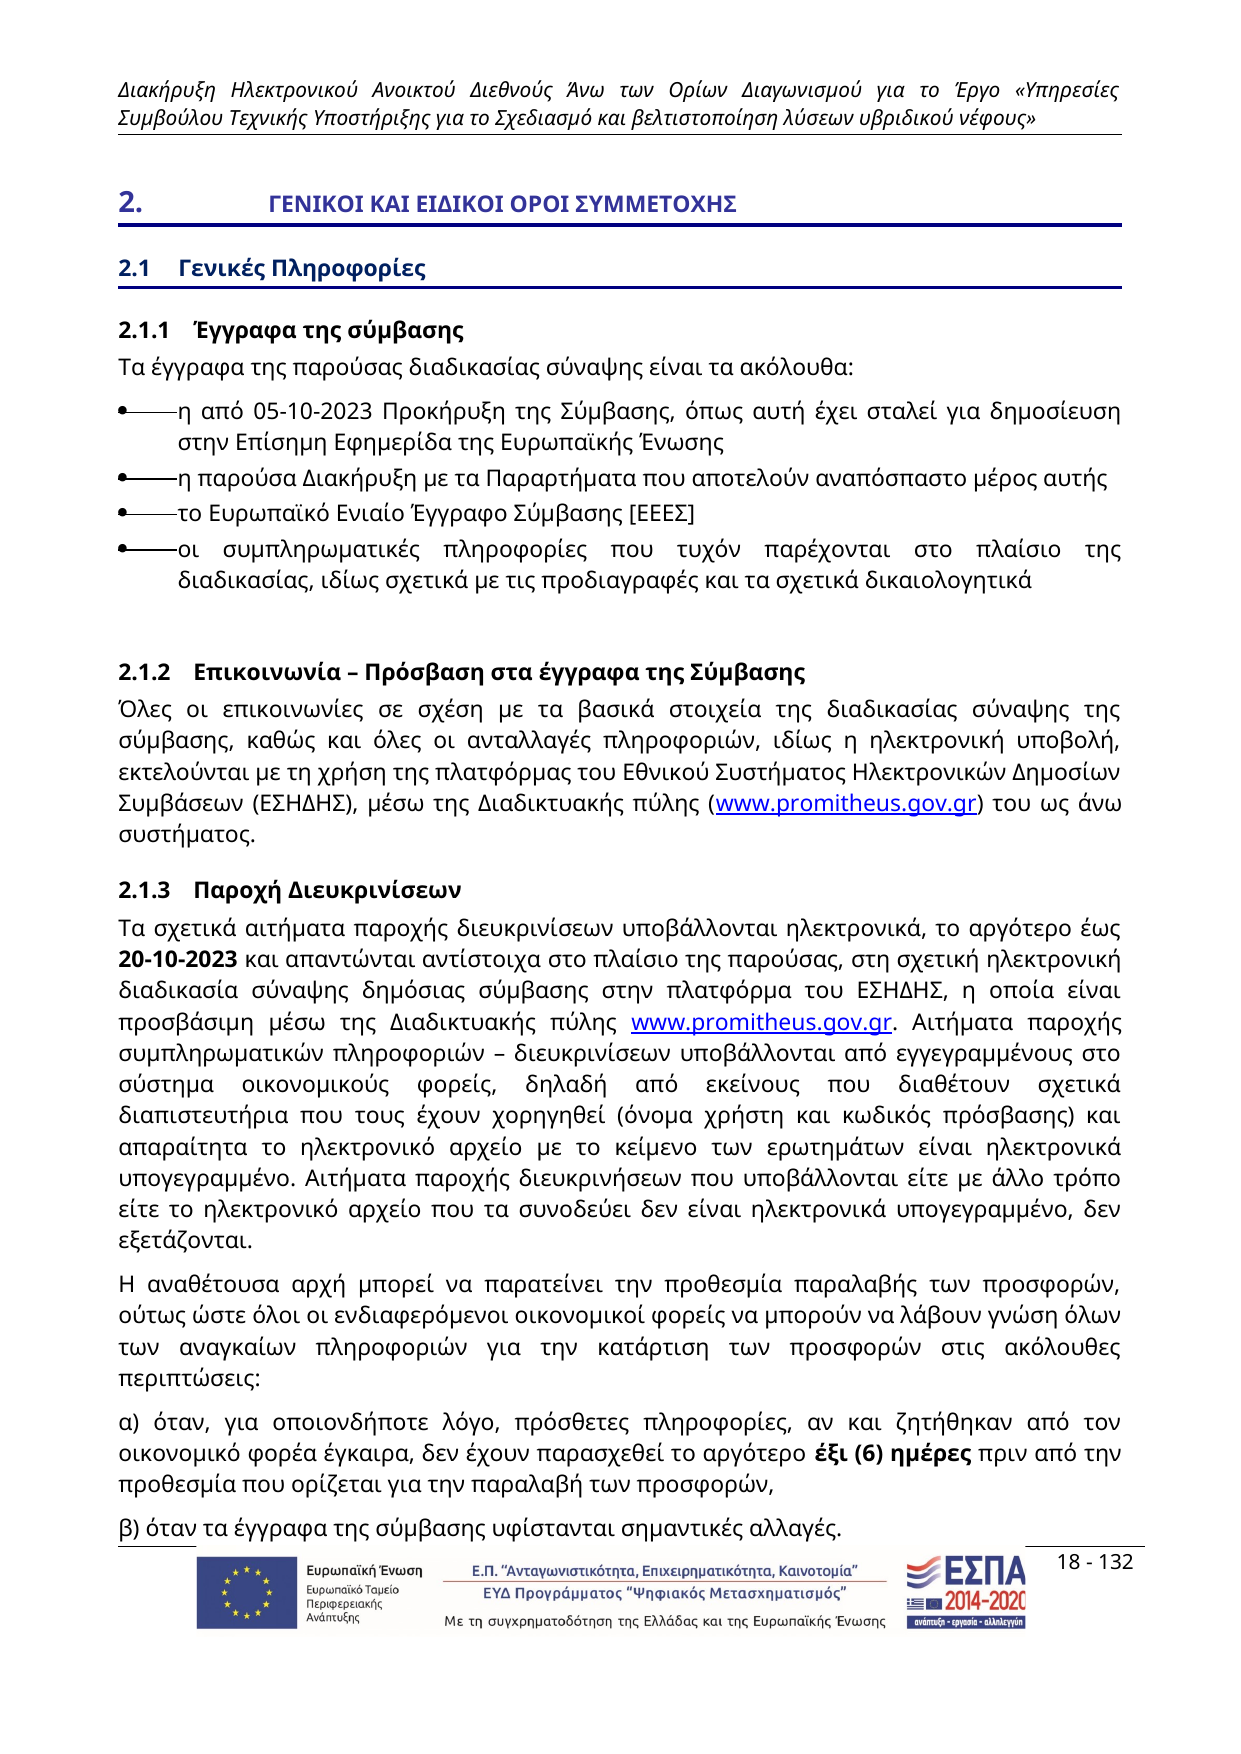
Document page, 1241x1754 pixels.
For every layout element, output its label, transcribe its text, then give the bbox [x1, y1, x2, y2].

subtitle ΓΕΝΙΚΟΙ ΚΑΙ ΕΙΔΙΚΟΙ ΟΡΟΙ ΣΥΜΜΕΤΟΧΗΣ [118, 181, 1122, 223]
subtitle Επικοινωνία – Πρόσβαση στα έγγραφα της Σύμβασης [118, 655, 1122, 687]
text α) όταν, για οποιονδήποτε λόγο, πρόσθετες πληροφορίες, αν και ζητήθηκαν από τον οικονομικό φορέα έγκαιρα, δεν έχουν παρασχεθεί το αργότερο έξι (6) ημέρες πριν από την προθεσμία που ορίζεται για την παραλαβή των προσφορών, [118, 1405, 1122, 1499]
list το Ευρωπαϊκό Ενιαίο Έγγραφο Σύμβασης [ΕΕΕΣ] [118, 497, 1122, 528]
text Η αναθέτουσα αρχή μπορεί να παρατείνει την προθεσμία παραλαβής των προσφορών, ούτως ώστε όλοι οι ενδιαφερόμενοι οικονομικοί φορείς να μπορούν να λάβουν γνώση όλων των αναγκαίων πληροφοριών για την κατάρτιση των προσφορών στις ακόλουθες περιπτώσεις: [118, 1268, 1122, 1393]
list οι συμπληρωματικές πληροφορίες που τυχόν παρέχονται στο πλαίσιο της διαδικασίας, ιδίως σχετικά με τις προδιαγραφές και τα σχετικά δικαιολογητικά [118, 532, 1122, 595]
text Τα σχετικά αιτήματα παροχής διευκρινίσεων υποβάλλονται ηλεκτρονικά, το αργότερο έως 20-10-2023 και απαντώνται αντίστοιχα στο πλαίσιο της παρούσας, στη σχετική ηλεκτρονική διαδικασία σύναψης δημόσιας σύμβασης στην πλατφόρμα του ΕΣΗΔΗΣ, η οποία είναι προσβάσιμη μέσω της Διαδικτυακής πύλης www.promitheus.gov.gr. Αιτήματα παροχής συμπληρωματικών πληροφοριών – διευκρινίσεων υποβάλλονται από εγγεγραμμένους στο σύστημα οικονομικούς φορείς, δηλαδή από εκείνους που διαθέτουν σχετικά διαπιστευτήρια που τους έχουν χορηγηθεί (όνομα χρήστη και κωδικός πρόσβασης) και απαραίτητα το ηλεκτρονικό αρχείο με το κείμενο των ερωτημάτων είναι ηλεκτρονικά υπογεγραμμένο. Αιτήματα παροχής διευκρινήσεων που υποβάλλονται είτε με άλλο τρόπο είτε το ηλεκτρονικό αρχείο που τα συνοδεύει δεν είναι ηλεκτρονικά υπογεγραμμένο, δεν εξετάζονται. [118, 912, 1122, 1255]
picture [194, 1545, 1025, 1637]
subtitle Γενικές Πληροφορίες [118, 252, 1122, 286]
text Τα έγγραφα της παρούσας διαδικασίας σύναψης είναι τα ακόλουθα: [118, 351, 1122, 382]
list η παρούσα Διακήρυξη με τα Παραρτήματα που αποτελούν αναπόσπαστο μέρος αυτής [118, 462, 1122, 493]
list η από 05-10-2023 Προκήρυξη της Σύμβασης, όπως αυτή έχει σταλεί για δημοσίευση στην Επίσημη Εφημερίδα της Ευρωπαϊκής Ένωσης [118, 395, 1122, 457]
text Όλες οι επικοινωνίες σε σχέση με τα βασικά στοιχεία της διαδικασίας σύναψης της σύμβασης, καθώς και όλες οι ανταλλαγές πληροφοριών, ιδίως η ηλεκτρονική υποβολή, εκτελούνται με τη χρήση της πλατφόρμας του Εθνικού Συστήματος Ηλεκτρονικών Δημοσίων Συμβάσεων (ΕΣΗΔΗΣ), μέσω της Διαδικτυακής πύλης (www.promitheus.gov.gr) του ως άνω συστήματος. [118, 693, 1122, 849]
list Έγγραφα της σύμβασης [118, 314, 1122, 345]
subtitle Παροχή Διευκρινίσεων [118, 874, 1122, 905]
text β) όταν τα έγγραφα της σύμβασης υφίστανται σημαντικές αλλαγές. [118, 1512, 1122, 1543]
